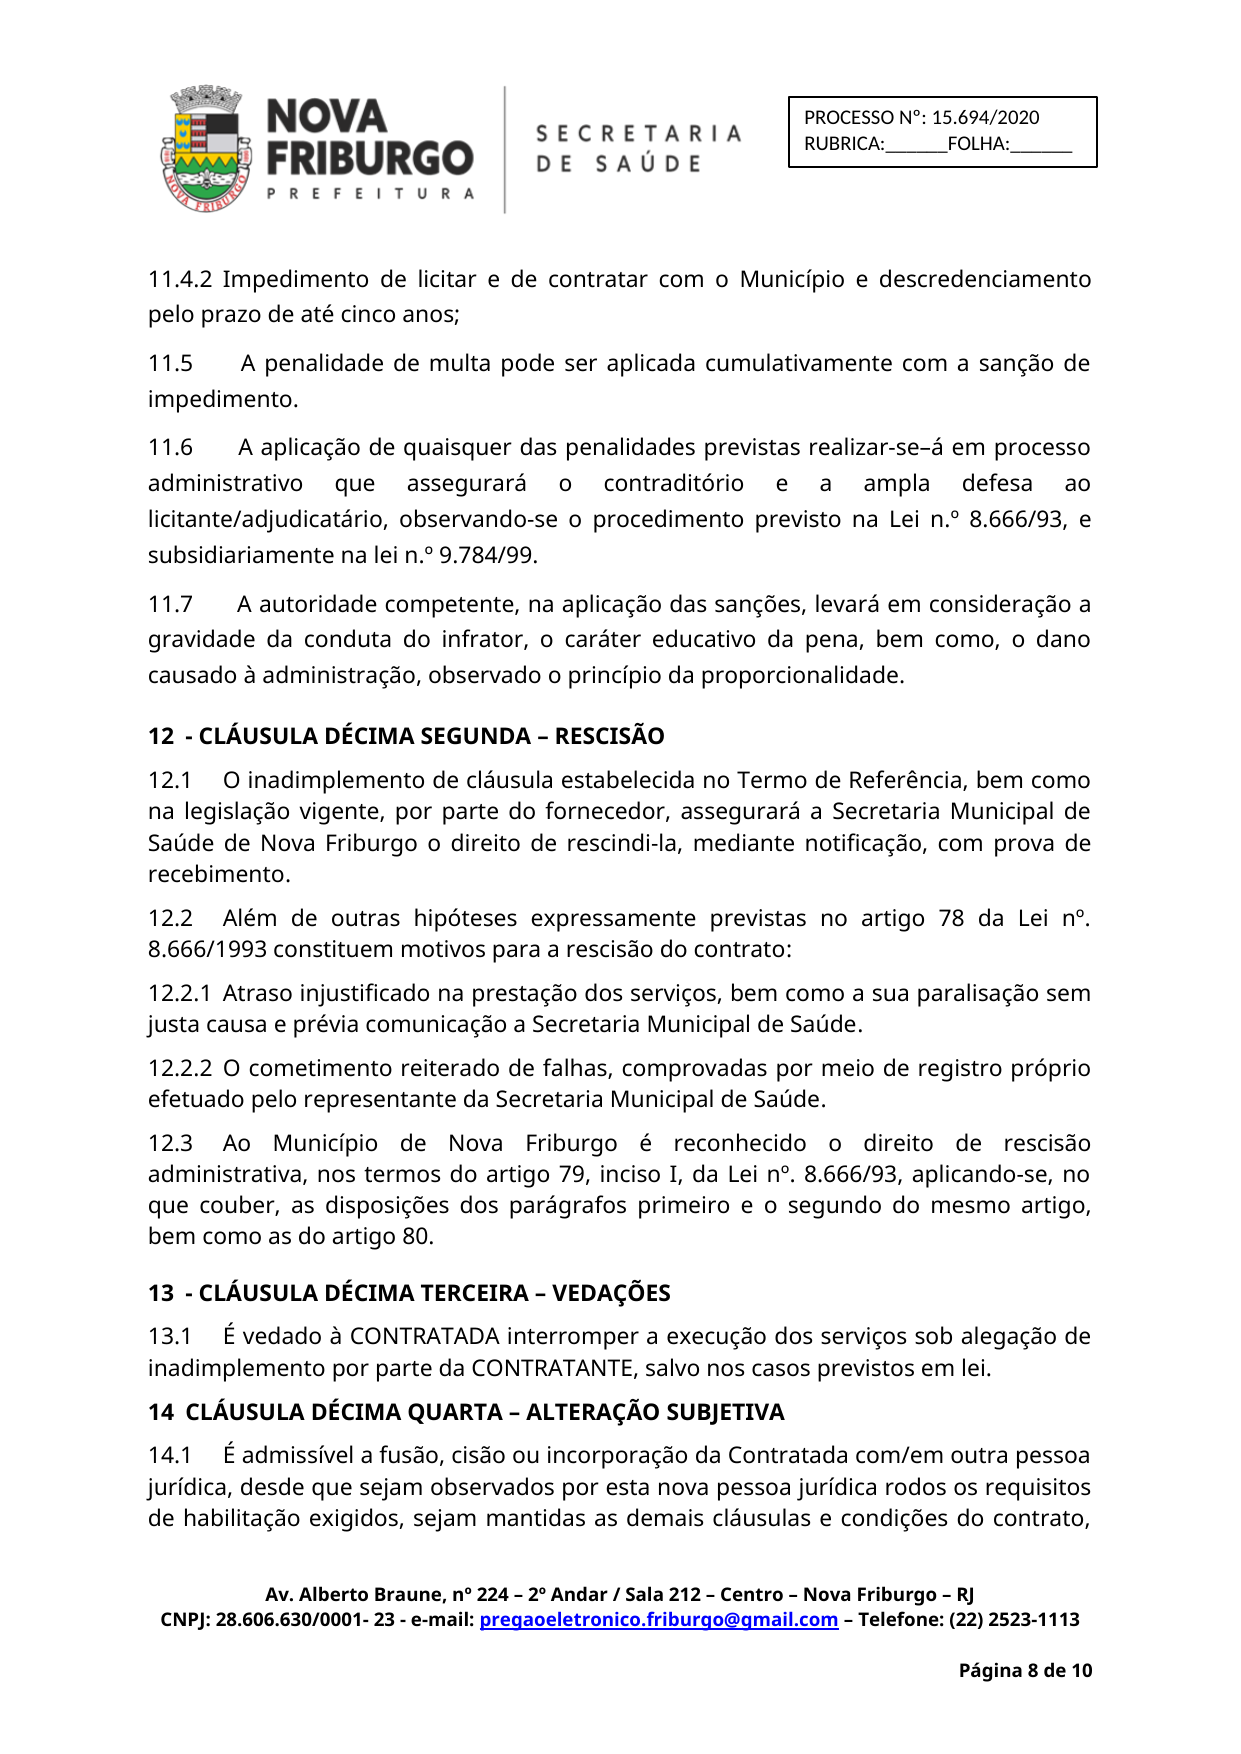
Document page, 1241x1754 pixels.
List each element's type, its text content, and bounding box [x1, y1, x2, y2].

list A penalidade de multa pode ser aplicada cumulativamente com a sanção de impedimento. [148, 347, 1092, 414]
list Atraso injustificado na prestação dos serviços, bem como a sua paralisação sem justa causa e prévia comunicação a Secretaria Municipal de Saúde. [148, 977, 1092, 1039]
list O inadimplemento de cláusula estabelecida no Termo de Referência, bem como na legislação vigente, por parte do fornecedor, assegurará a Secretaria Municipal de Saúde de Nova Friburgo o direito de rescindi-la, mediante notificação, com prova de recebimento. [148, 764, 1092, 889]
list Além de outras hipóteses expressamente previstas no artigo 78 da Lei nº. 8.666/1993 constituem motivos para a rescisão do contrato: [148, 902, 1092, 964]
list CLÁUSULA DÉCIMA QUARTA – ALTERAÇÃO SUBJETIVA [148, 1395, 1092, 1427]
list A autoridade competente, na aplicação das sanções, levará em consideração a gravidade da conduta do infrator, o caráter educativo da pena, bem como, o dano causado à administração, observado o princípio da proporcionalidade. [148, 587, 1092, 691]
picture [148, 73, 758, 228]
list Ao Município de Nova Friburgo é reconhecido o direito de rescisão administrativa, nos termos do artigo 79, inciso I, da Lei nº. 8.666/93, aplicando-se, no que couber, as disposições dos parágrafos primeiro e o segundo do mesmo artigo, bem como as do artigo 80. [148, 1127, 1092, 1252]
list Impedimento de licitar e de contratar com o Município e descredenciamento pelo prazo de até cinco anos; [148, 262, 1092, 330]
list - CLÁUSULA DÉCIMA SEGUNDA – RESCISÃO [148, 720, 1092, 752]
list - CLÁUSULA DÉCIMA TERCEIRA – VEDAÇÕES [148, 1277, 1092, 1308]
list O cometimento reiterado de falhas, comprovadas por meio de registro próprio efetuado pelo representante da Secretaria Municipal de Saúde. [148, 1052, 1092, 1114]
list É vedado à CONTRATADA interromper a execução dos serviços sob alegação de inadimplemento por parte da CONTRATANTE, salvo nos casos previstos em lei. [148, 1320, 1092, 1383]
list A aplicação de quaisquer das penalidades previstas realizar-se–á em processo administrativo que assegurará o contraditório e a ampla defesa ao licitante/adjudicatário, observando-se o procedimento previsto na Lei n.º 8.666/93, e subsidiariamente na lei n.º 9.784/99. [148, 431, 1092, 570]
